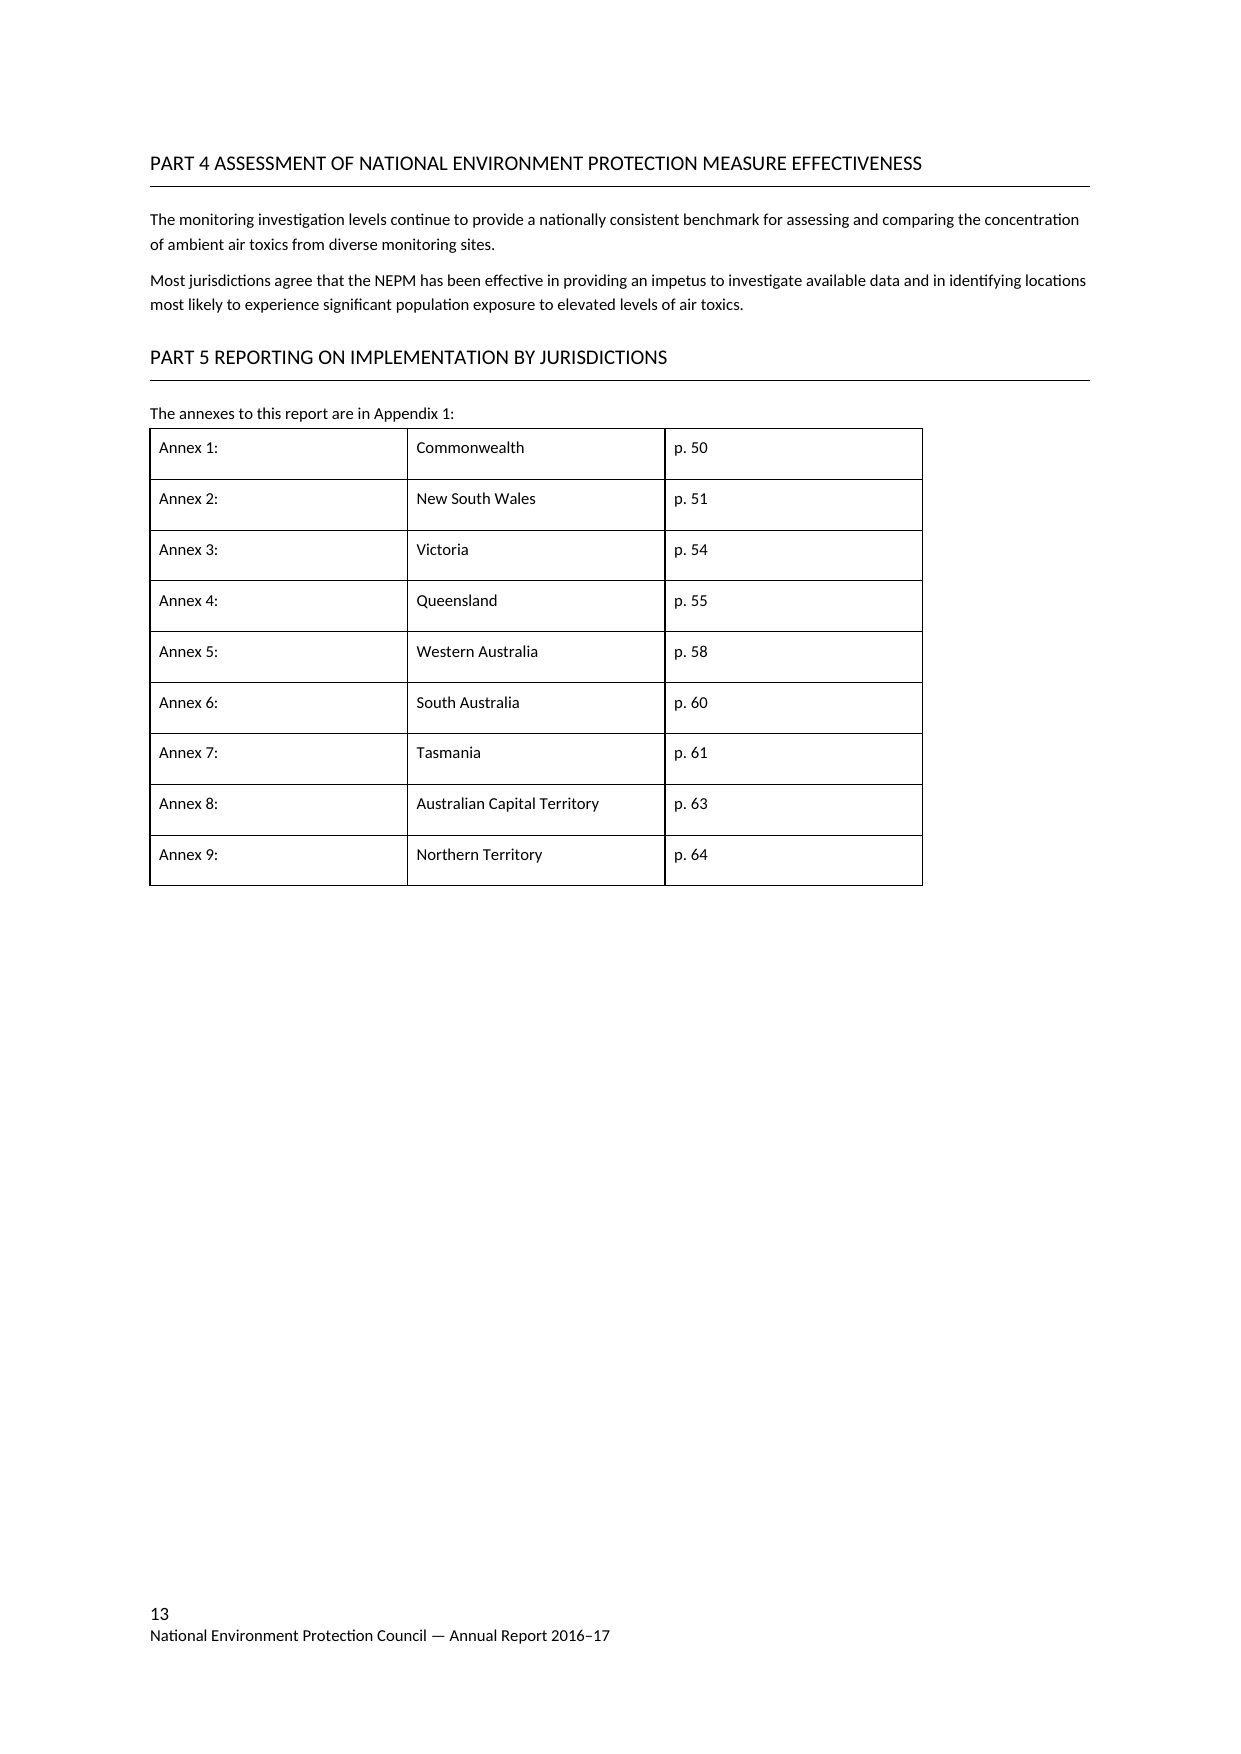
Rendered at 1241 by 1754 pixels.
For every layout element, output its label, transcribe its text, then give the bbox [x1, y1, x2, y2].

text The annexes to this report are in Appendix 1: [150, 403, 1090, 424]
table_cell Tasmania [408, 734, 664, 784]
table_cell Western Australia [408, 632, 664, 682]
table_cell p. 64 [666, 836, 922, 885]
table_cell Annex 7: [151, 734, 407, 784]
table_cell Annex 6: [151, 683, 407, 733]
table_cell Northern Territory [408, 836, 664, 885]
text The monitoring investigation levels continue to provide a nationally consistent benchmark for assessing and comparing the concentration of ambient air toxics from diverse monitoring sites. [150, 209, 1090, 254]
table_cell Annex 5: [151, 632, 407, 682]
table_header p. 50 [666, 429, 922, 479]
table_cell p. 63 [666, 785, 922, 834]
table_cell Annex 4: [151, 581, 407, 631]
table_cell Australian Capital Territory [408, 785, 664, 834]
table_cell p. 58 [666, 632, 922, 682]
table_cell Annex 3: [151, 531, 407, 580]
table_cell p. 51 [666, 480, 922, 529]
table_cell Annex 8: [151, 785, 407, 834]
text Part 4 Assessment of National Environment Protection Measure effectiveness [150, 150, 1090, 186]
table_cell p. 55 [666, 581, 922, 631]
table_cell Queensland [408, 581, 664, 631]
table_cell p. 61 [666, 734, 922, 784]
table_cell Annex 2: [151, 480, 407, 529]
table_cell p. 60 [666, 683, 922, 733]
table_header Annex 1: [151, 429, 407, 479]
table_header Commonwealth [408, 429, 664, 479]
table_cell Victoria [408, 531, 664, 580]
table_cell Annex 9: [151, 836, 407, 885]
table_cell South Australia [408, 683, 664, 733]
text PART 5 Reporting on implementation by jurisdictions [150, 344, 1090, 380]
text Most jurisdictions agree that the NEPM has been effective in providing an impetus to investigate available data and in identifying locations most likely to experience significant population exposure to elevated levels of air toxics. [150, 270, 1090, 315]
table_cell New South Wales [408, 480, 664, 529]
table_cell p. 54 [666, 531, 922, 580]
